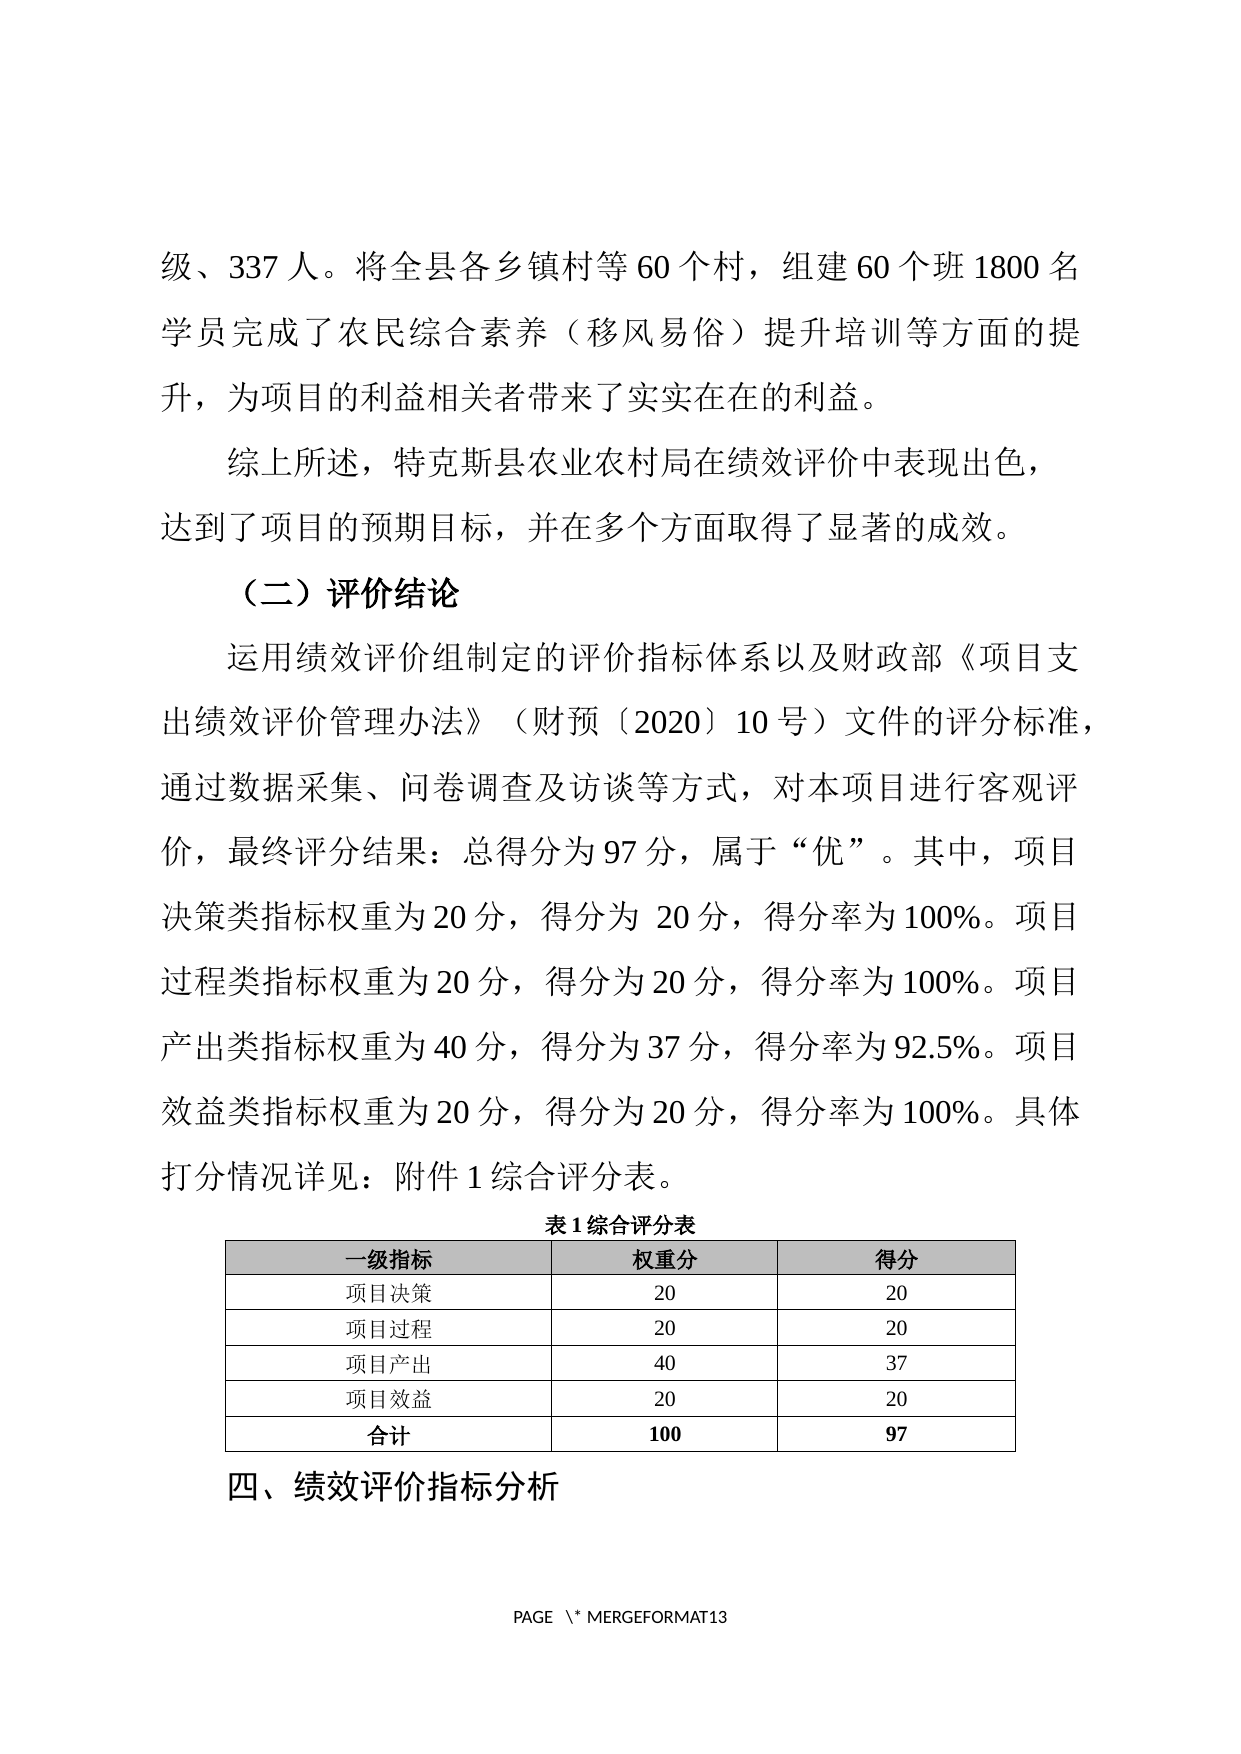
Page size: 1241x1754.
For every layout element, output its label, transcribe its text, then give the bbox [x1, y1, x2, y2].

table_cell 20 [552, 1310, 777, 1345]
title （二）评价结论 [159, 558, 1081, 623]
text 四、绩效评价指标分析 [159, 1452, 1081, 1517]
table_header 权重分 [552, 1241, 777, 1274]
table_cell 项目决策 [226, 1275, 551, 1309]
text 综上所述，特克斯县农业农村局在绩效评价中表现出色，达到了项目的预期目标，并在多个方面取得了显著的成效。 [159, 428, 1081, 558]
table_cell 20 [552, 1275, 777, 1309]
table_cell 20 [552, 1381, 777, 1416]
table_cell 97 [778, 1417, 1015, 1451]
title 表1综合评分表 [159, 1208, 1081, 1240]
table_cell 100 [552, 1417, 777, 1451]
table_cell 20 [778, 1310, 1015, 1345]
table_cell 项目产出 [226, 1346, 551, 1380]
table_cell 37 [778, 1346, 1015, 1380]
table_cell 20 [778, 1381, 1015, 1416]
table_cell 项目过程 [226, 1310, 551, 1345]
table_cell 合计 [226, 1417, 551, 1451]
table_cell 40 [552, 1346, 777, 1380]
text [159, 233, 1081, 428]
title 运用绩效评价组制定的评价指标体系以及财政部《项目支出绩效评价管理办法》（财预〔2020〕10号）文件的评分标准，通过数据采集、问卷调查及访谈等方式，对本项目进行客观评价，最终评分结果：总得分为97分，属于“优”。其中，项目决策类指标权重为20分，得分为 20分，得分率为100%。项目过程类指标权重为20分，得分为20分，得分率为100%。项目产出类指标权重为40分，得分为37分，得分率为92.5%。项目效益类指标权重为20分，得分为20分，得分率为100%。具体打分情况详见：附件1综合评分表。 [159, 623, 1081, 1208]
table_header 一级指标 [226, 1241, 551, 1274]
table_cell 项目效益 [226, 1381, 551, 1416]
table_header 得分 [778, 1241, 1015, 1274]
table_cell 20 [778, 1275, 1015, 1309]
